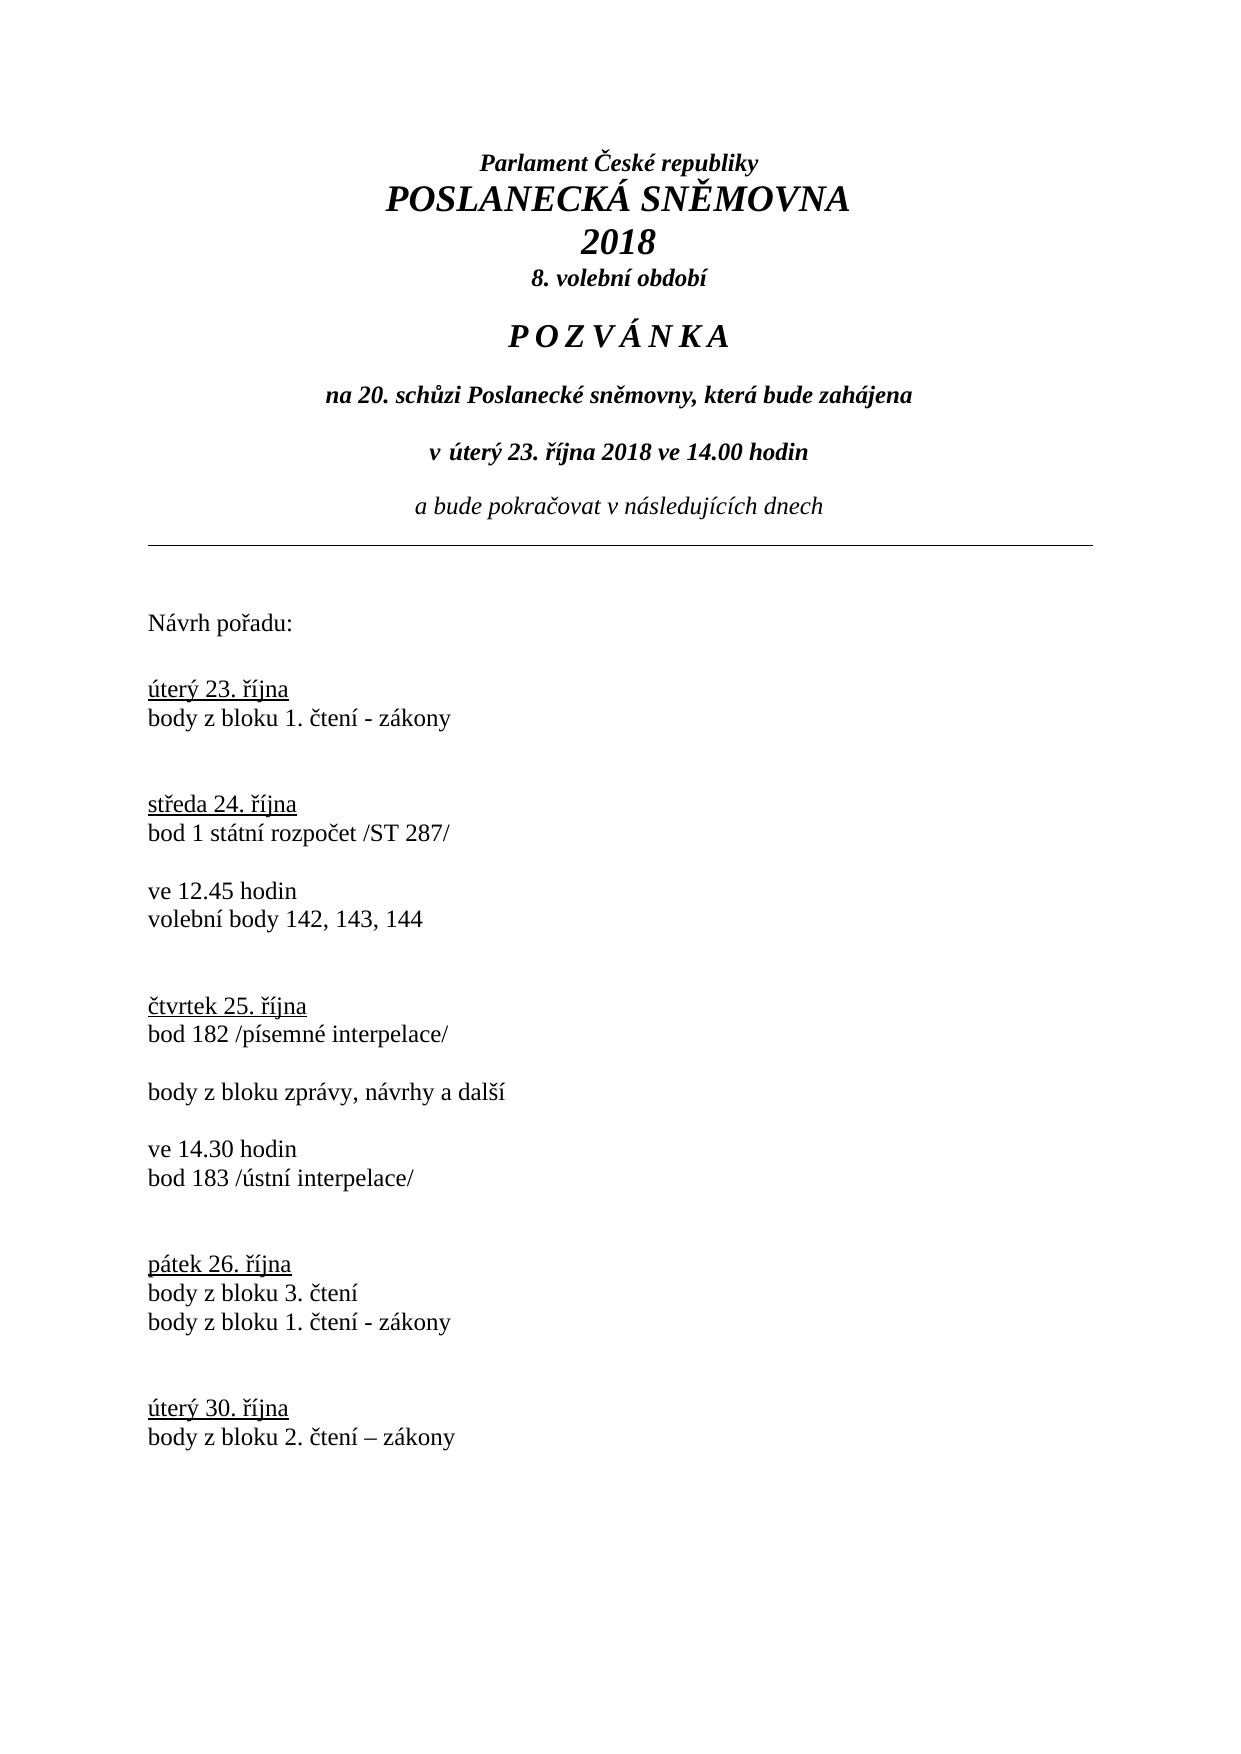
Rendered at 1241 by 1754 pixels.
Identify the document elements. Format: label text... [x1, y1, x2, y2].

text ve 12.45 hodin [148, 876, 1093, 904]
text volební body 142, 143, 144 [148, 904, 1093, 933]
text body z bloku 3. čtení [148, 1278, 1093, 1307]
text na 20. schůzi Poslanecké sněmovny, která bude zahájena [148, 380, 1093, 408]
text bod 1 státní rozpočet /ST 287/ [148, 818, 1093, 847]
text body z bloku 1. čtení - zákony [148, 1307, 1093, 1336]
text úterý 23. října [148, 674, 1093, 703]
text středa 24. října [148, 789, 1093, 818]
text 8. volební období [148, 263, 1093, 291]
text Parlament České republiky [148, 148, 1093, 176]
text úterý 30. října [148, 1393, 1093, 1422]
text body z bloku 2. čtení – zákony [148, 1422, 1093, 1451]
text a bude pokračovat v následujících dnech [148, 491, 1093, 545]
text ve 14.30 hodin [148, 1134, 1093, 1163]
text Návrh pořadu: [148, 608, 1093, 637]
text POZVÁNKA [148, 316, 1093, 355]
text v úterý 23. října 2018 ve 14.00 hodin [148, 437, 1093, 466]
text bod 182 /písemné interpelace/ [148, 1019, 1093, 1048]
text bod 183 /ústní interpelace/ [148, 1163, 1093, 1192]
text 2018 [148, 219, 1093, 263]
text body z bloku 1. čtení - zákony [148, 703, 1093, 732]
text čtvrtek 25. října [148, 991, 1093, 1019]
text pátek 26. října [148, 1249, 1093, 1278]
text POSLANECKÁ SNĚMOVNA [148, 176, 1093, 219]
text body z bloku zprávy, návrhy a další [148, 1077, 1093, 1106]
